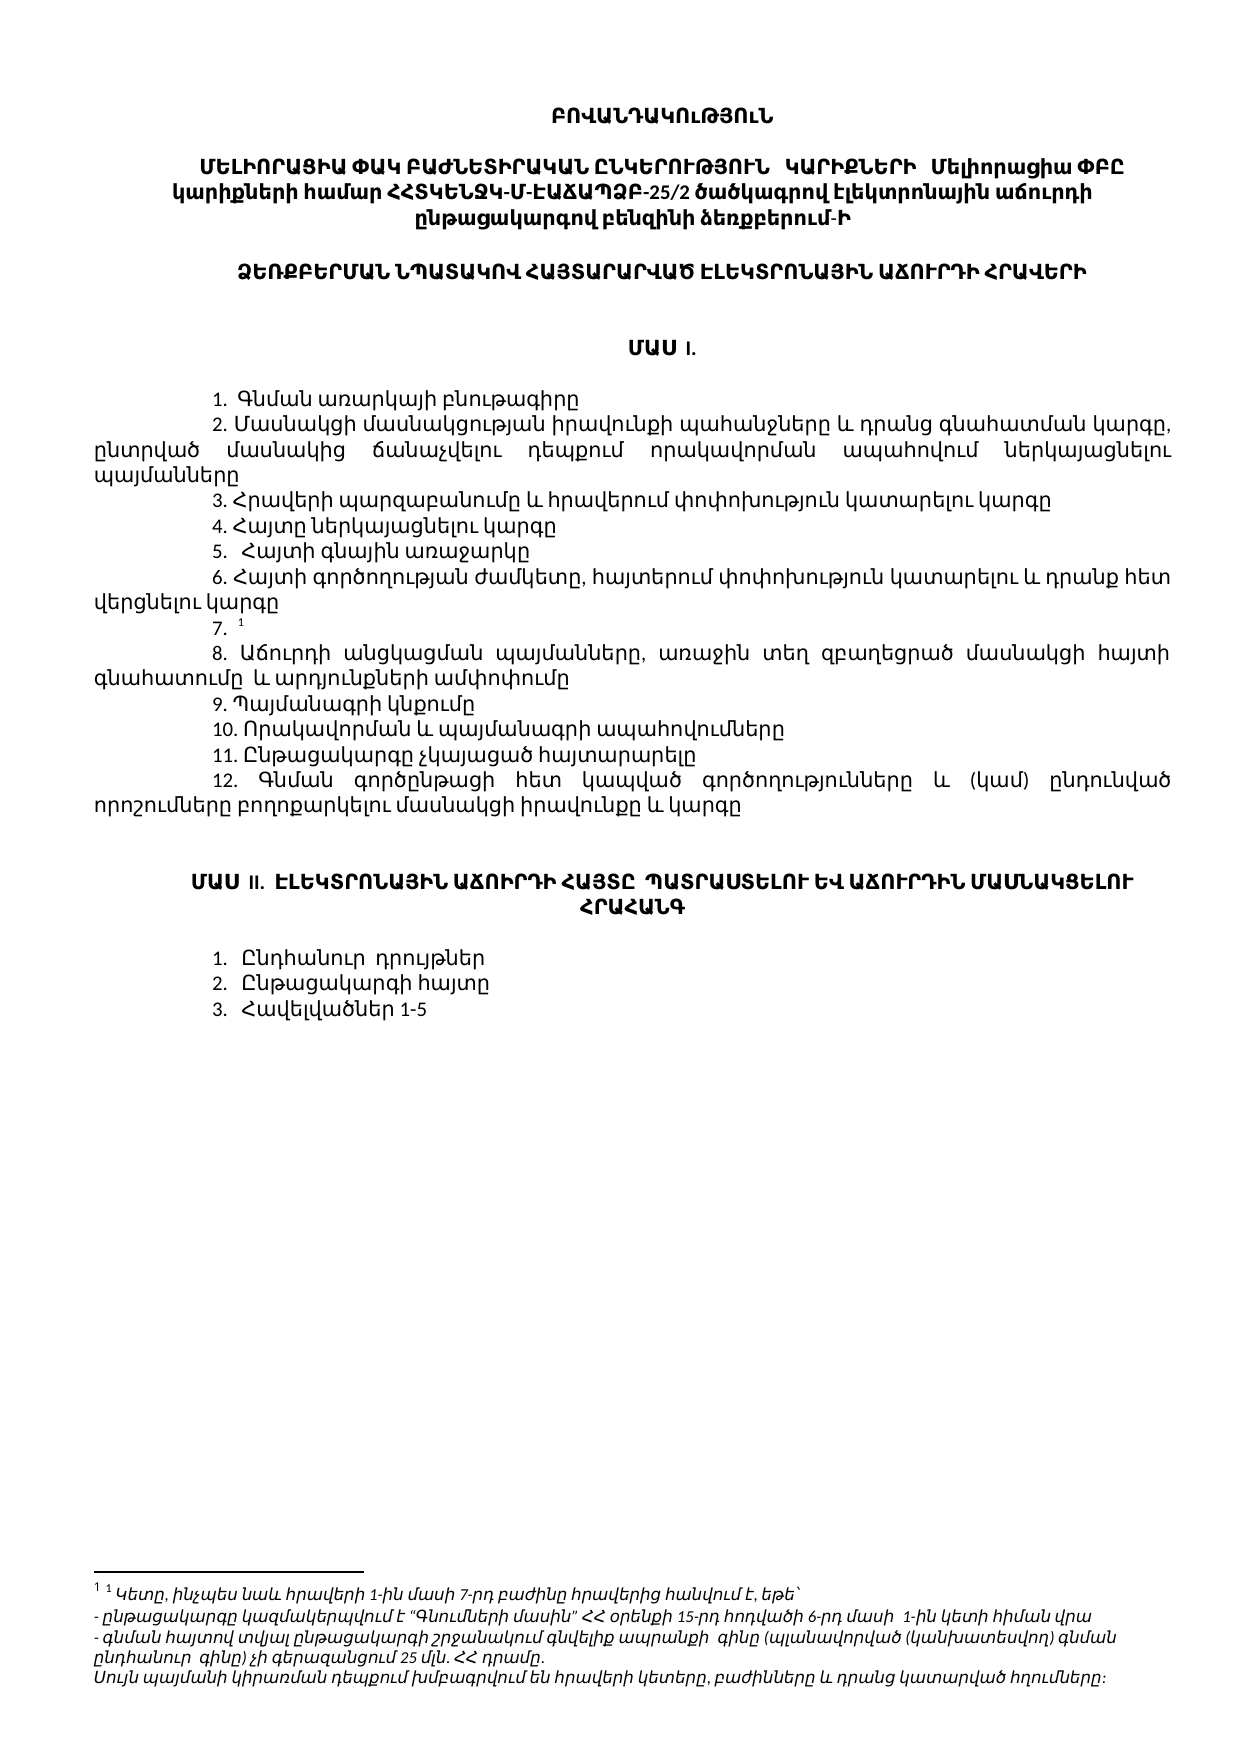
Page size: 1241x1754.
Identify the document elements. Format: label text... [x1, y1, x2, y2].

text 2. Ընթացակարգի հայտը [94, 971, 1171, 996]
text 1. Ընդհանուր դրույթներ [94, 945, 1171, 971]
text ՄԵԼԻՈՐԱՑԻԱ ՓԱԿ ԲԱԺՆԵՏԻՐԱԿԱՆ ԸՆԿԵՐՈՒԹՅՈՒՆ ԿԱՐԻՔՆԵՐԻ Մելիորացիա ՓԲԸ կարիքների համար ՀՀՏԿԵՆՋԿ-Մ-ԷԱՃԱՊՁԲ-25/2 ծածկագրով էլեկտրոնային աճուրդի ընթացակարգով բենզինի ձեռքբերում-Ի [94, 154, 1171, 230]
text 7. 1 [94, 615, 1171, 640]
text ՄԱՍ I. [94, 335, 1171, 361]
text 1. Գնման առարկայի բնութագիրը [94, 386, 1171, 411]
text 11. Ընթացակարգը չկայացած հայտարարելը [94, 742, 1171, 767]
text 3. Հրավերի պարզաբանումը և հրավերում փոփոխություն կատարելու կարգը [94, 488, 1171, 513]
text 10. Որակավորման և պայմանագրի ապահովումները [94, 716, 1171, 742]
text ՁԵՌՔԲԵՐՄԱՆ ՆՊԱՏԱԿՈՎ ՀԱՅՏԱՐԱՐՎԱԾ ԷԼԵԿՏՐՈՆԱՅԻՆ ԱՃՈՒՐԴԻ ՀՐԱՎԵՐԻ [94, 259, 1171, 284]
text 2. Մասնակցի մասնակցության իրավունքի պահանջները և դրանց գնահատման կարգը, ընտրված մասնակից ճանաչվելու դեպքում որակավորման ապահովում ներկայացնելու պայմանները [94, 411, 1171, 488]
text 5. Հայտի գնային առաջարկը [94, 538, 1171, 564]
text 9. Պայմանագրի կնքումը [94, 691, 1171, 716]
text 3. Հավելվածներ 1-5 [94, 996, 1171, 1021]
text 8. Աճուրդի անցկացման պայմանները, առաջին տեղ զբաղեցրած մասնակցի հայտի գնահատումը և արդյունքների ամփոփումը [94, 640, 1171, 691]
text ԲՈՎԱՆԴԱԿՈւԹՅՈւՆ [94, 103, 1171, 128]
text 4. Հայտը ներկայացնելու կարգը [94, 513, 1171, 538]
text 12. Գնման գործընթացի հետ կապված գործողությունները և (կամ) ընդունված որոշումները բողոքարկելու մասնակցի իրավունքը և կարգը [94, 767, 1171, 818]
text 6. Հայտի գործողության ժամկետը, հայտերում փոփոխություն կատարելու և դրանք հետ վերցնելու կարգը [94, 564, 1171, 615]
text ՄԱՍ II. ԷԼԵԿՏՐՈՆԱՅԻՆ ԱՃՈԻՐԴԻ ՀԱՅՏԸ ՊԱՏՐԱՍՏԵԼՈՒ ԵՎ ԱՃՈՒՐԴԻՆ ՄԱՍՆԱԿՑԵԼՈՒ ՀՐԱՀԱՆԳ [94, 869, 1171, 920]
